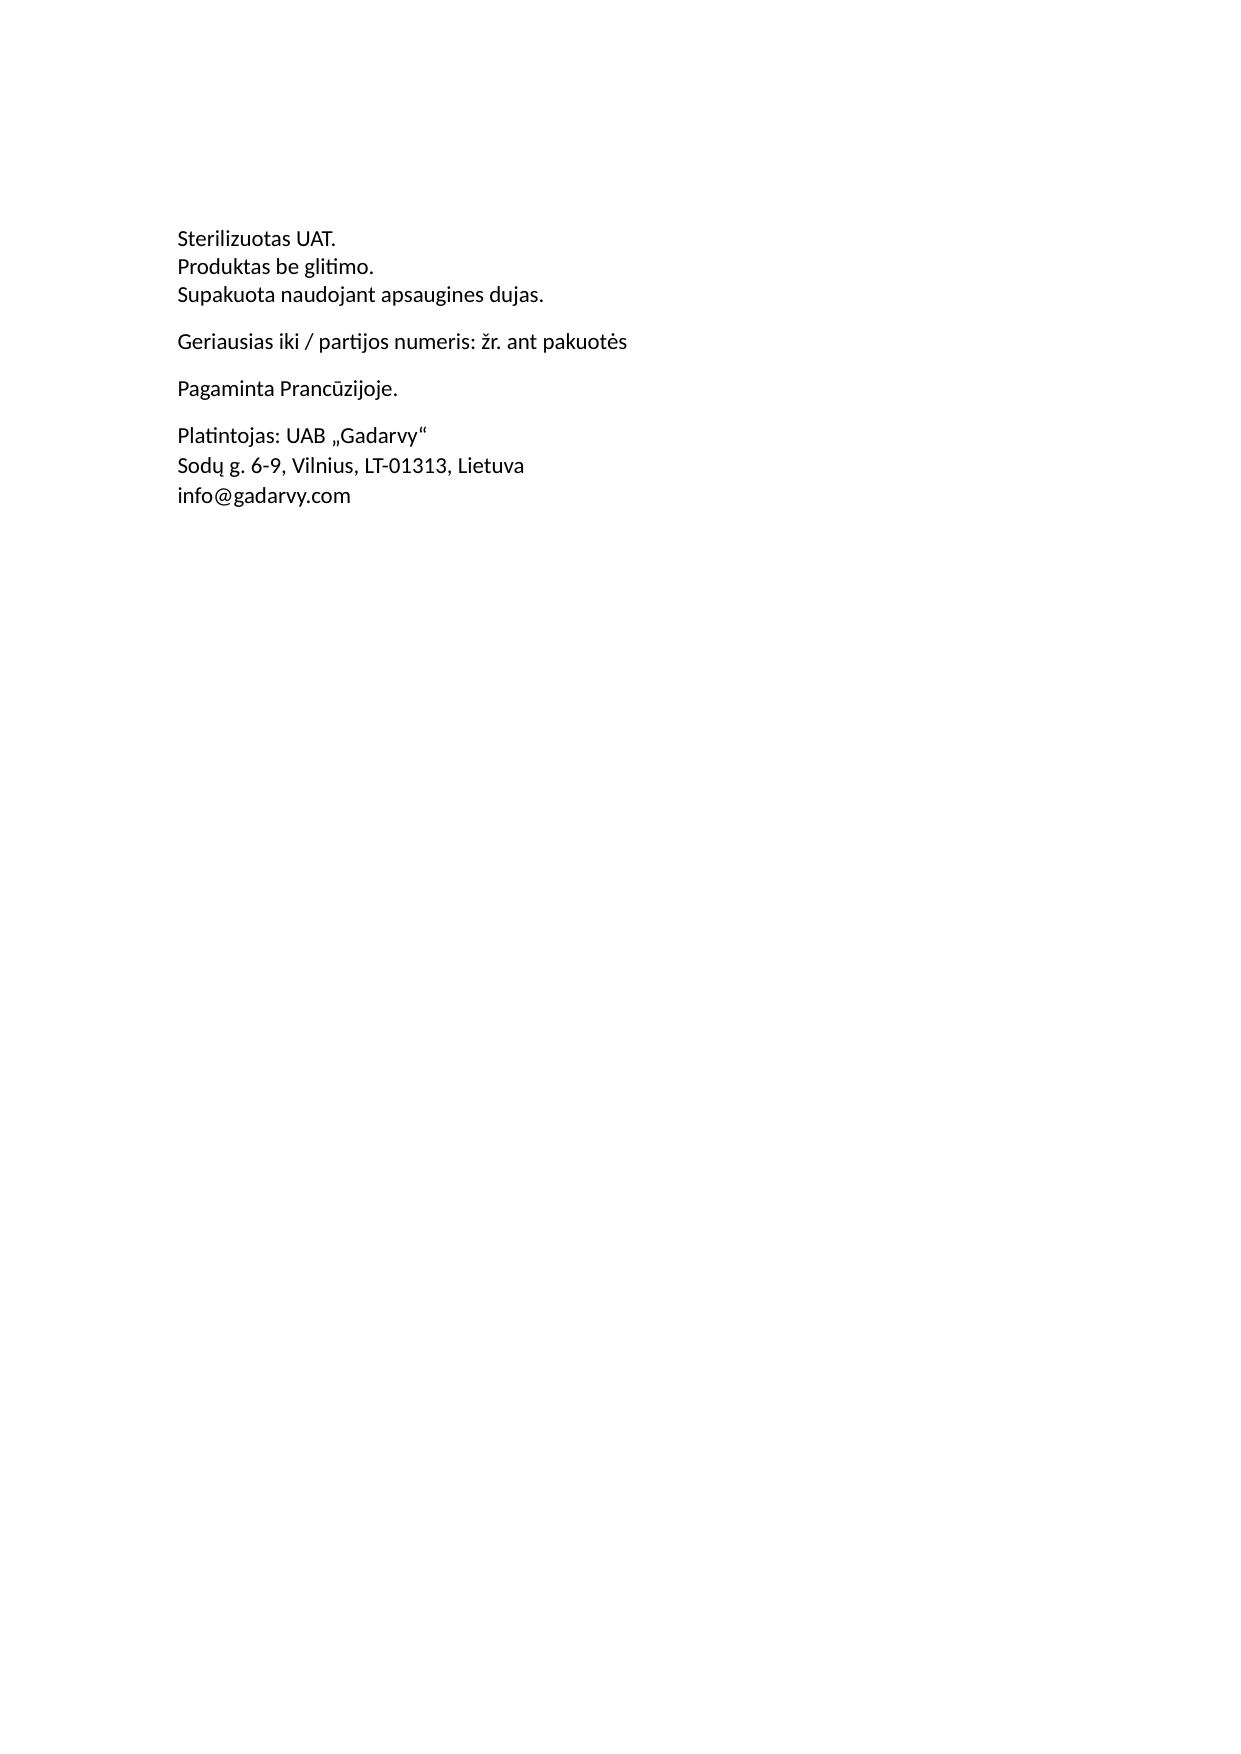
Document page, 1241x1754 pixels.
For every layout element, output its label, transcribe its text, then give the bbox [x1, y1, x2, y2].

text Sterilizuotas UAT. [177, 224, 1181, 252]
text Supakuota naudojant apsaugines dujas. [177, 280, 1181, 308]
text Sodų g. 6-9, Vilnius, LT-01313, Lietuva [177, 451, 1181, 479]
text Produktas be glitimo. [177, 252, 1181, 280]
text info@gadarvy.com [177, 481, 1181, 509]
text Platintojas: UAB „Gadarvy“ [177, 421, 1181, 449]
text Pagaminta Prancūzijoje. [177, 374, 1181, 402]
text Geriausias iki / partijos numeris: žr. ant pakuotės [177, 327, 1181, 355]
